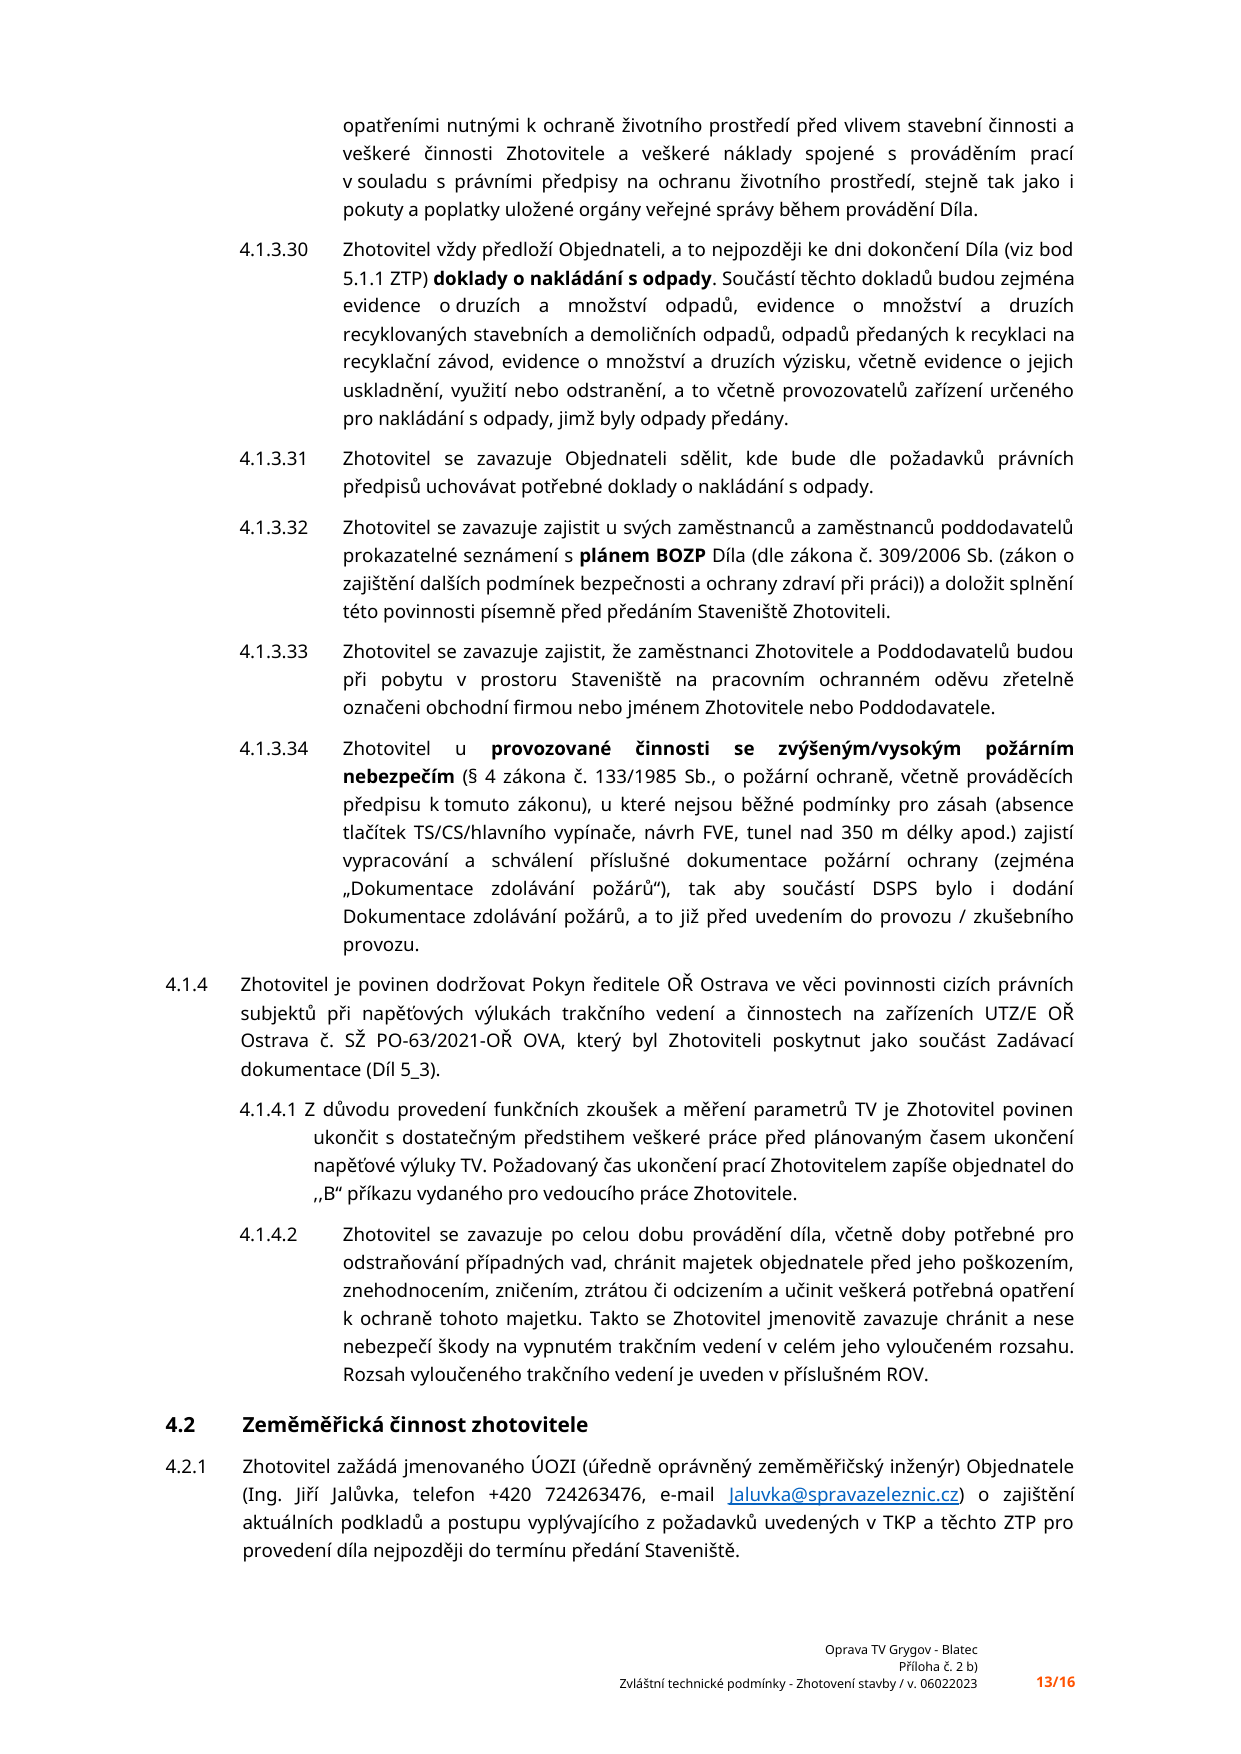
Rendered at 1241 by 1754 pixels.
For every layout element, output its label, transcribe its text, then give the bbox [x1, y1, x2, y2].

text Zeměměřická činnost zhotovitele [165, 1410, 1075, 1438]
text Zhotovitel vždy předloží Objednateli, a to nejpozději ke dni dokončení Díla (viz bod 5.1.1 ZTP) doklady o nakládání s odpady. Součástí těchto dokladů budou zejména evidence o druzích a množství odpadů, evidence o množství a druzích recyklovaných stavebních a demoličních odpadů, odpadů předaných k recyklaci na recyklační závod, evidence o množství a druzích výzisku, včetně evidence o jejich uskladnění, využití nebo odstranění, a to včetně provozovatelů zařízení určeného pro nakládání s odpady, jimž byly odpady předány. [239, 237, 1075, 430]
list Zhotovitel se zavazuje po celou dobu provádění díla, včetně doby potřebné pro odstraňování případných vad, chránit majetek objednatele před jeho poškozením, znehodnocením, zničením, ztrátou či odcizením a učinit veškerá potřebná opatření k ochraně tohoto majetku. Takto se Zhotovitel jmenovitě zavazuje chránit a nese nebezpečí škody na vypnutém trakčním vedení v celém jeho vyloučeném rozsahu. Rozsah vyloučeného trakčního vedení je uveden v příslušném ROV. [239, 1221, 1075, 1387]
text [239, 112, 1075, 222]
text Zhotovitel se zavazuje zajistit u svých zaměstnanců a zaměstnanců poddodavatelů prokazatelné seznámení s plánem BOZP Díla (dle zákona č. 309/2006 Sb. (zákon o zajištění dalších podmínek bezpečnosti a ochrany zdraví při práci)) a doložit splnění této povinnosti písemně před předáním Staveniště Zhotoviteli. [239, 514, 1075, 623]
list Zhotovitel je povinen dodržovat Pokyn ředitele OŘ Ostrava ve věci povinnosti cizích právních subjektů při napěťových výlukách trakčního vedení a činnostech na zařízeních UTZ/E OŘ Ostrava č. SŽ PO-63/2021-OŘ OVA, který byl Zhotoviteli poskytnut jako součást Zadávací dokumentace (Díl 5_3). [165, 972, 1075, 1081]
list 4.1.4.1 Z důvodu provedení funkčních zkoušek a měření parametrů TV je Zhotovitel povinen ukončit s dostatečným předstihem veškeré práce před plánovaným časem ukončení napěťové výluky TV. Požadovaný čas ukončení prací Zhotovitelem zapíše objednatel do ,,B“ příkazu vydaného pro vedoucího práce Zhotovitele. [239, 1096, 1075, 1206]
text Zhotovitel se zavazuje zajistit, že zaměstnanci Zhotovitele a Poddodavatelů budou při pobytu v prostoru Staveniště na pracovním ochranném oděvu zřetelně označeni obchodní firmou nebo jménem Zhotovitele nebo Poddodavatele. [239, 638, 1075, 720]
text Zhotovitel u provozované činnosti se zvýšeným/vysokým požárním nebezpečím (§ 4 zákona č. 133/1985 Sb., o požární ochraně, včetně prováděcích předpisu k tomuto zákonu), u které nejsou běžné podmínky pro zásah (absence tlačítek TS/CS/hlavního vypínače, návrh FVE, tunel nad 350 m délky apod.) zajistí vypracování a schválení příslušné dokumentace požární ochrany (zejména „Dokumentace zdolávání požárů“), tak aby součástí DSPS bylo i dodání Dokumentace zdolávání požárů, a to již před uvedením do provozu / zkušebního provozu. [239, 735, 1075, 957]
text Zhotovitel zažádá jmenovaného ÚOZI (úředně oprávněný zeměměřičský inženýr) Objednatele (Ing. Jiří Jalůvka, telefon +420 724263476, e-mail Jaluvka@spravazeleznic.cz) o zajištění aktuálních podkladů a postupu vyplývajícího z požadavků uvedených v TKP a těchto ZTP pro provedení díla nejpozději do termínu předání Staveniště. [165, 1454, 1075, 1563]
text Zhotovitel se zavazuje Objednateli sdělit, kde bude dle požadavků právních předpisů uchovávat potřebné doklady o nakládání s odpady. [239, 445, 1075, 499]
